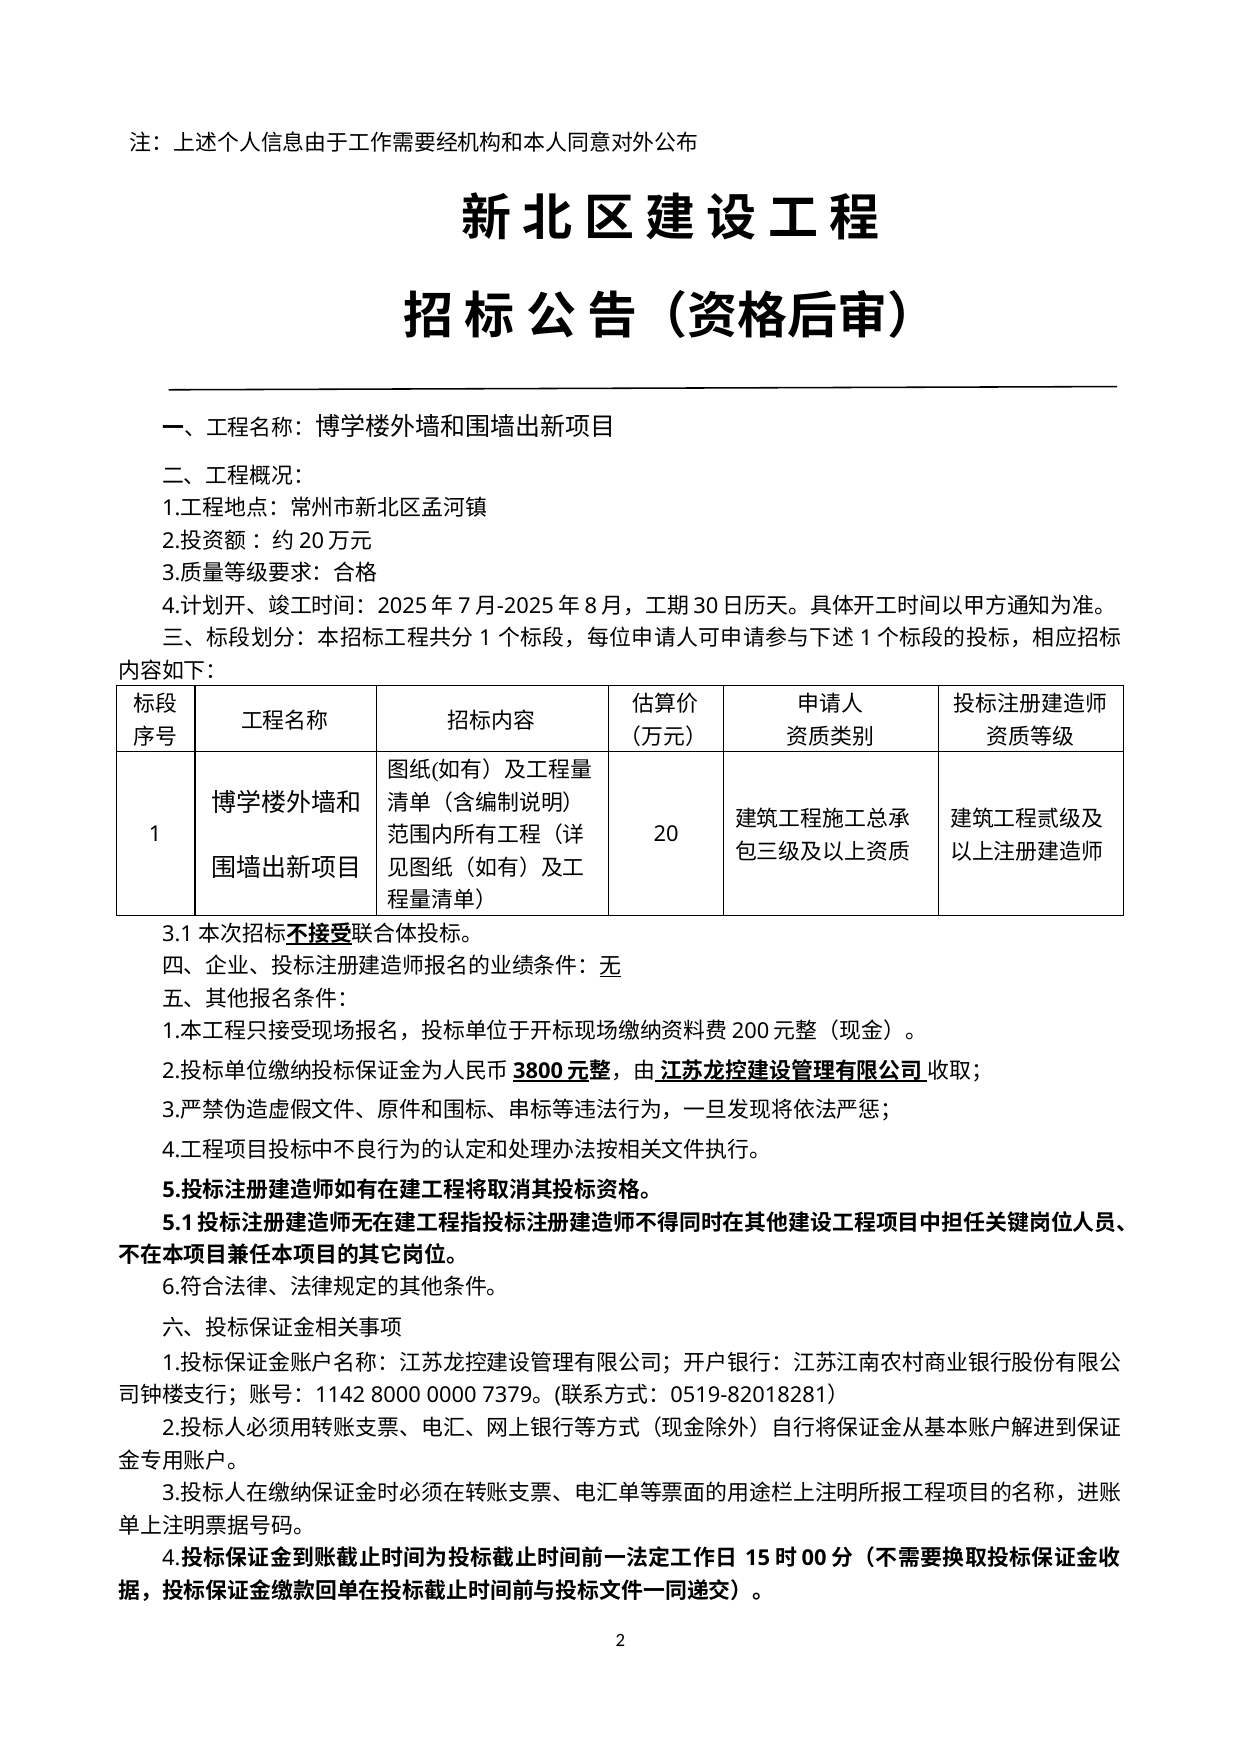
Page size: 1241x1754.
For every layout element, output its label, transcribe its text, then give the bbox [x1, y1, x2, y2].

table_header 招标内容 [377, 686, 608, 751]
text 3.1 本次招标不接受联合体投标。 [118, 916, 1122, 948]
table_cell 博学楼外墙和围墙出新项目 [196, 752, 376, 914]
text 1.投标保证金账户名称：江苏龙控建设管理有限公司；开户银行：江苏江南农村商业银行股份有限公司钟楼支行；账号：1142 8000 0000 7379。(联系方式：0519-82018281） [118, 1345, 1122, 1410]
text 一、工程名称：博学楼外墙和围墙出新项目 [118, 392, 1122, 457]
table_header 申请人 资质类别 [724, 686, 938, 751]
text 5.投标注册建造师如有在建工程将取消其投标资格。 [118, 1172, 1122, 1204]
text 4.投标保证金到账截止时间为投标截止时间前一法定工作日15时00分（不需要换取投标保证金收据，投标保证金缴款回单在投标截止时间前与投标文件一同递交）。 [118, 1540, 1122, 1605]
table_header 工程名称 [196, 686, 376, 751]
text 2.投标单位缴纳投标保证金为人民币3800元整，由 江苏龙控建设管理有限公司 收取； [118, 1053, 1122, 1084]
text 2.投资额 ：约20万元 [118, 522, 1122, 555]
table_cell 建筑工程贰级及以上注册建造师 [939, 752, 1123, 914]
table_cell 1 [117, 752, 194, 914]
text 3.严禁伪造虚假文件、原件和围标、串标等违法行为，一旦发现将依法严惩； [118, 1092, 1122, 1124]
text 2.投标人必须用转账支票、电汇、网上银行等方式（现金除外）自行将保证金从基本账户解进到保证金专用账户。 [118, 1410, 1122, 1475]
text 三、标段划分：本招标工程共分1 个标段，每位申请人可申请参与下述1个标段的投标，相应招标内容如下： [118, 620, 1122, 685]
text 招 标 公 告（资格后审） [118, 262, 1122, 360]
text 五、其他报名条件： [118, 981, 1122, 1013]
text 4.工程项目投标中不良行为的认定和处理办法按相关文件执行。 [118, 1132, 1122, 1164]
table_cell 图纸(如有）及工程量清单（含编制说明）范围内所有工程（详见图纸（如有）及工程量清单） [377, 752, 608, 914]
table_header 投标注册建造师 资质等级 [939, 686, 1123, 751]
text 新 北 区 建 设 工 程 [118, 165, 1122, 262]
table_cell 20 [609, 752, 723, 914]
text 4.计划开、竣工时间：2025年7月-2025年8月，工期30日历天。具体开工时间以甲方通知为准。 [118, 587, 1122, 620]
text 1.本工程只接受现场报名，投标单位于开标现场缴纳资料费200元整（现金）。 [118, 1013, 1122, 1045]
table_cell 建筑工程施工总承包三级及以上资质 [724, 752, 938, 914]
text 3.投标人在缴纳保证金时必须在转账支票、电汇单等票面的用途栏上注明所报工程项目的名称，进账单上注明票据号码。 [118, 1475, 1122, 1540]
text 1.工程地点：常州市新北区孟河镇 [118, 490, 1122, 522]
text 6.符合法律、法律规定的其他条件。 [118, 1269, 1122, 1301]
text 四、企业、投标注册建造师报名的业绩条件：无 [118, 948, 1122, 981]
text 二、工程概况： [118, 457, 1122, 490]
table_header 估算价 （万元） [609, 686, 723, 751]
text 3.质量等级要求：合格 [118, 555, 1122, 587]
text 5.1投标注册建造师无在建工程指投标注册建造师不得同时在其他建设工程项目中担任关键岗位人员、不在本项目兼任本项目的其它岗位。 [118, 1204, 1122, 1269]
text 注：上述个人信息由于工作需要经机构和本人同意对外公布 [118, 125, 1122, 157]
table_header 标段 序号 [117, 686, 194, 751]
text 六、投标保证金相关事项 [118, 1309, 1122, 1342]
